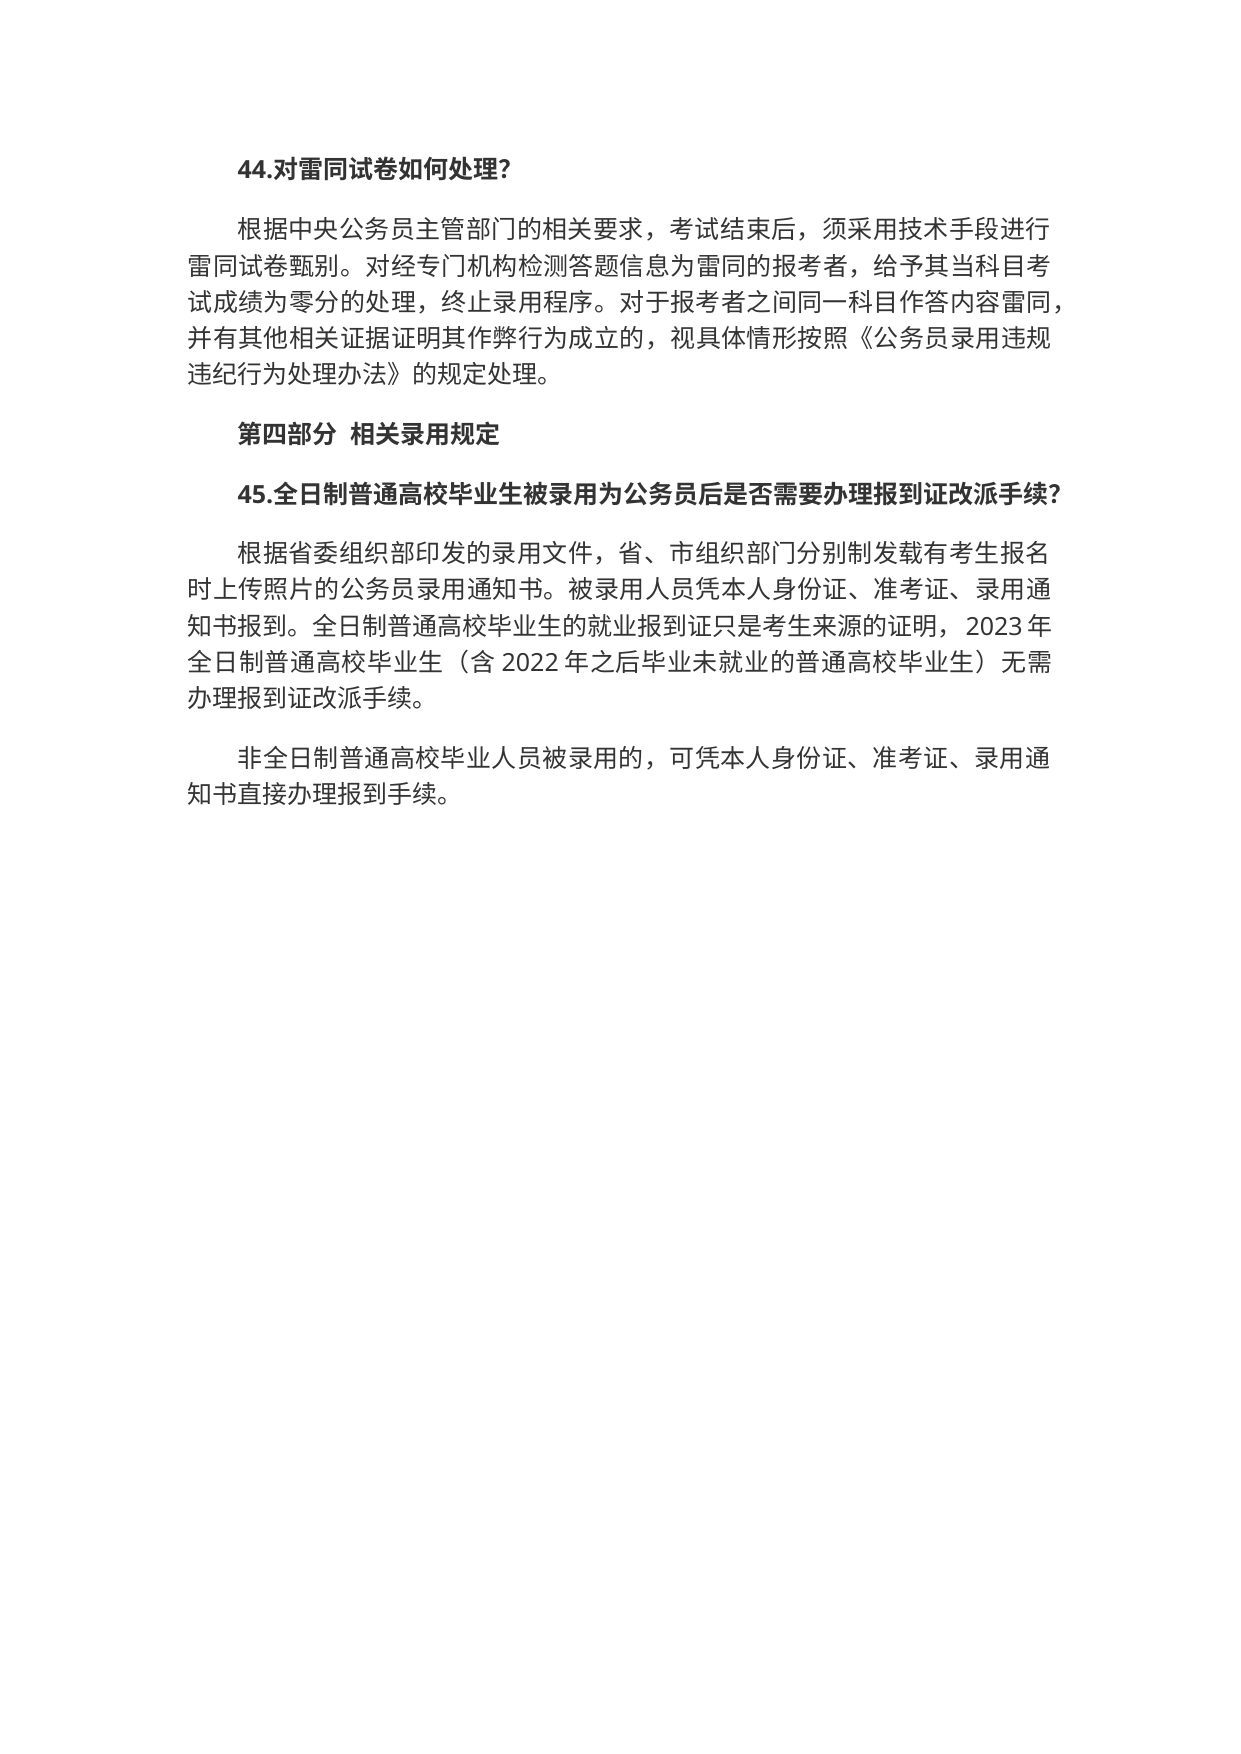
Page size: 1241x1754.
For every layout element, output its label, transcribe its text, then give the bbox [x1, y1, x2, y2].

text 非全日制普通高校毕业人员被录用的，可凭本人身份证、准考证、录用通知书直接办理报到手续。 [187, 738, 1053, 811]
text 45.全日制普通高校毕业生被录用为公务员后是否需要办理报到证改派手续？ [187, 474, 1053, 510]
text 第四部分 相关录用规定 [187, 414, 1053, 451]
text 根据中央公务员主管部门的相关要求，考试结束后，须采用技术手段进行雷同试卷甄别。对经专门机构检测答题信息为雷同的报考者，给予其当科目考试成绩为零分的处理，终止录用程序。对于报考者之间同一科目作答内容雷同，并有其他相关证据证明其作弊行为成立的，视具体情形按照《公务员录用违规违纪行为处理办法》的规定处理。 [187, 210, 1053, 391]
text 根据省委组织部印发的录用文件，省、市组织部门分别制发载有考生报名时上传照片的公务员录用通知书。被录用人员凭本人身份证、准考证、录用通知书报到。全日制普通高校毕业生的就业报到证只是考生来源的证明，2023年全日制普通高校毕业生（含2022年之后毕业未就业的普通高校毕业生）无需办理报到证改派手续。 [187, 534, 1053, 715]
text 44.对雷同试卷如何处理？ [187, 150, 1053, 186]
